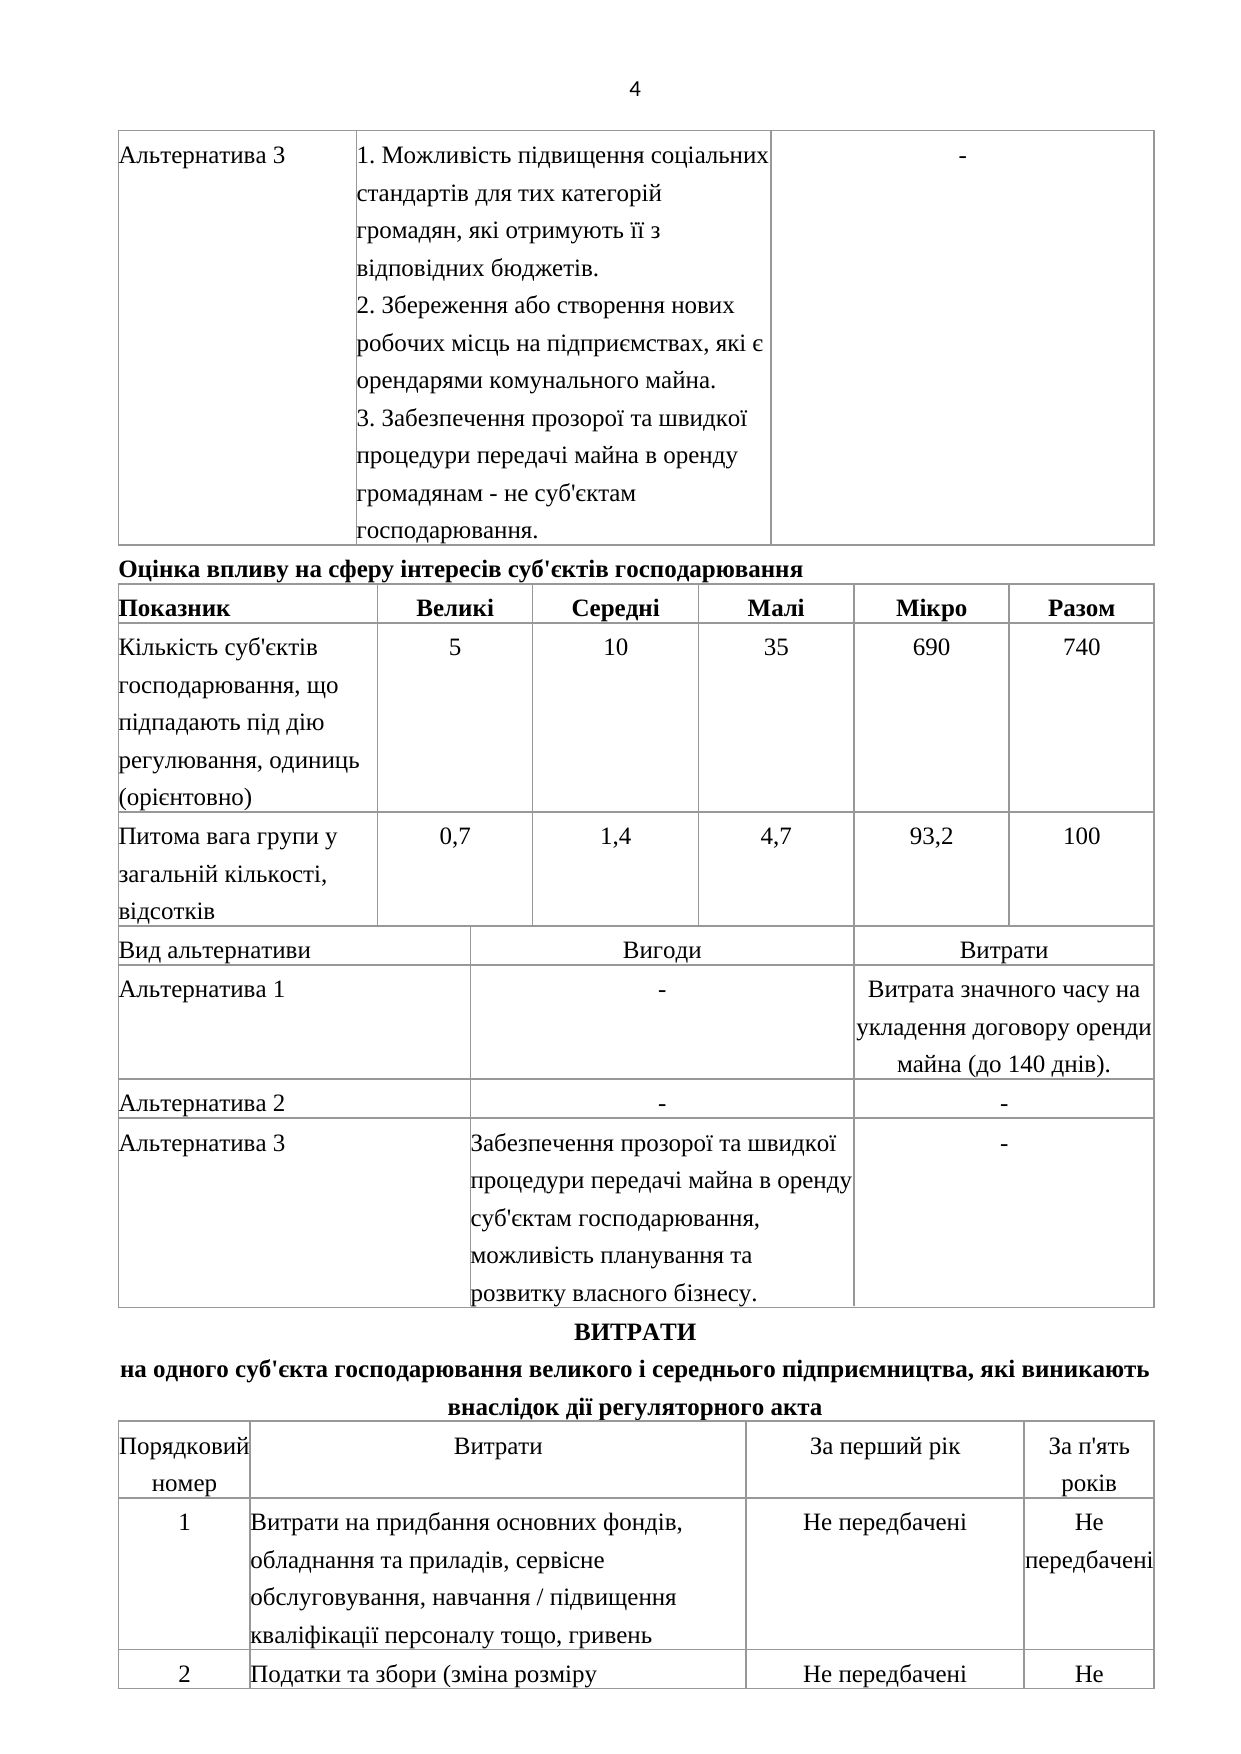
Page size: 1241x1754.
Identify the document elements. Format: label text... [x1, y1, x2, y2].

table_header Порядковий номер [119, 1422, 249, 1497]
table_cell Альтернатива 1 [119, 966, 470, 1078]
table_cell Альтернатива 3 [119, 1119, 470, 1306]
table_cell - [855, 1119, 1153, 1306]
table_header Разом [1010, 585, 1153, 622]
table_cell Не передбачені [747, 1499, 1023, 1648]
table_cell Витрата значного часу на укладення договору оренди майна (до 140 днів). [855, 966, 1153, 1078]
table_cell Не передбачені [747, 1650, 1023, 1688]
table_cell 2 [119, 1650, 249, 1688]
table_cell 100 [1010, 813, 1153, 925]
table_header За п'ять років [1025, 1422, 1153, 1497]
table_cell 1,4 [533, 813, 698, 925]
table_header Великі [378, 585, 532, 622]
table_cell Не передбачені [1025, 1499, 1153, 1648]
table_header Середні [533, 585, 698, 622]
table_header Малі [699, 585, 853, 622]
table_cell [251, 1650, 745, 1688]
table_cell 93,2 [855, 813, 1008, 925]
table_cell 740 [1010, 624, 1153, 811]
table_cell Кількість суб'єктів господарювання, що підпадають під дію регулювання, одиниць (орієнтовно) [119, 624, 377, 811]
table_cell Вид альтернативи [119, 927, 470, 964]
table_cell - [855, 1080, 1153, 1117]
table_cell Витрати [855, 927, 1153, 964]
table_cell Не передбачені [1025, 1650, 1153, 1688]
table_cell 690 [855, 624, 1008, 811]
table_header Показник [119, 585, 377, 622]
table_cell - [471, 1080, 853, 1117]
table_cell - [471, 966, 853, 1078]
text ВИТРАТИ на одного суб'єкта господарювання великого і середнього підприємництва, які виникають внаслідок дії регуляторного акта [118, 1308, 1152, 1420]
table_cell 0,7 [378, 813, 532, 925]
table_cell 4,7 [699, 813, 853, 925]
table_cell 1. Можливість підвищення соціальних стандартів для тих категорій громадян, які отримують її з відповідних бюджетів. 2. Збереження або створення нових робочих місць на підприємствах, які є орендарями комунального майна. 3. Забезпечення прозорої та швидкої процедури передачі майна в оренду громадянам - не суб'єктам господарювання. [357, 131, 770, 544]
table_header За перший рік [747, 1422, 1023, 1497]
table_header Мікро [855, 585, 1008, 622]
table_cell Питома вага групи у загальній кількості, відсотків [119, 813, 377, 925]
table_cell 35 [699, 624, 853, 811]
table_cell 5 [378, 624, 532, 811]
text Оцінка впливу на сферу інтересів суб'єктів господарювання [118, 546, 1152, 583]
table_header Витрати [251, 1422, 745, 1497]
table_cell Альтернатива 2 [119, 1080, 470, 1117]
table_cell 10 [533, 624, 698, 811]
table_cell Вигоди [471, 927, 853, 964]
table_cell 1 [119, 1499, 249, 1648]
table_cell Витрати на придбання основних фондів, обладнання та приладів, сервісне обслуговування, навчання / підвищення кваліфікації персоналу тощо, гривень [251, 1499, 745, 1648]
table_cell - [772, 131, 1153, 544]
table_cell Альтернатива 3 [119, 131, 356, 544]
table_cell Забезпечення прозорої та швидкої процедури передачі майна в оренду суб'єктам господарювання, можливість планування та розвитку власного бізнесу. [471, 1119, 853, 1306]
